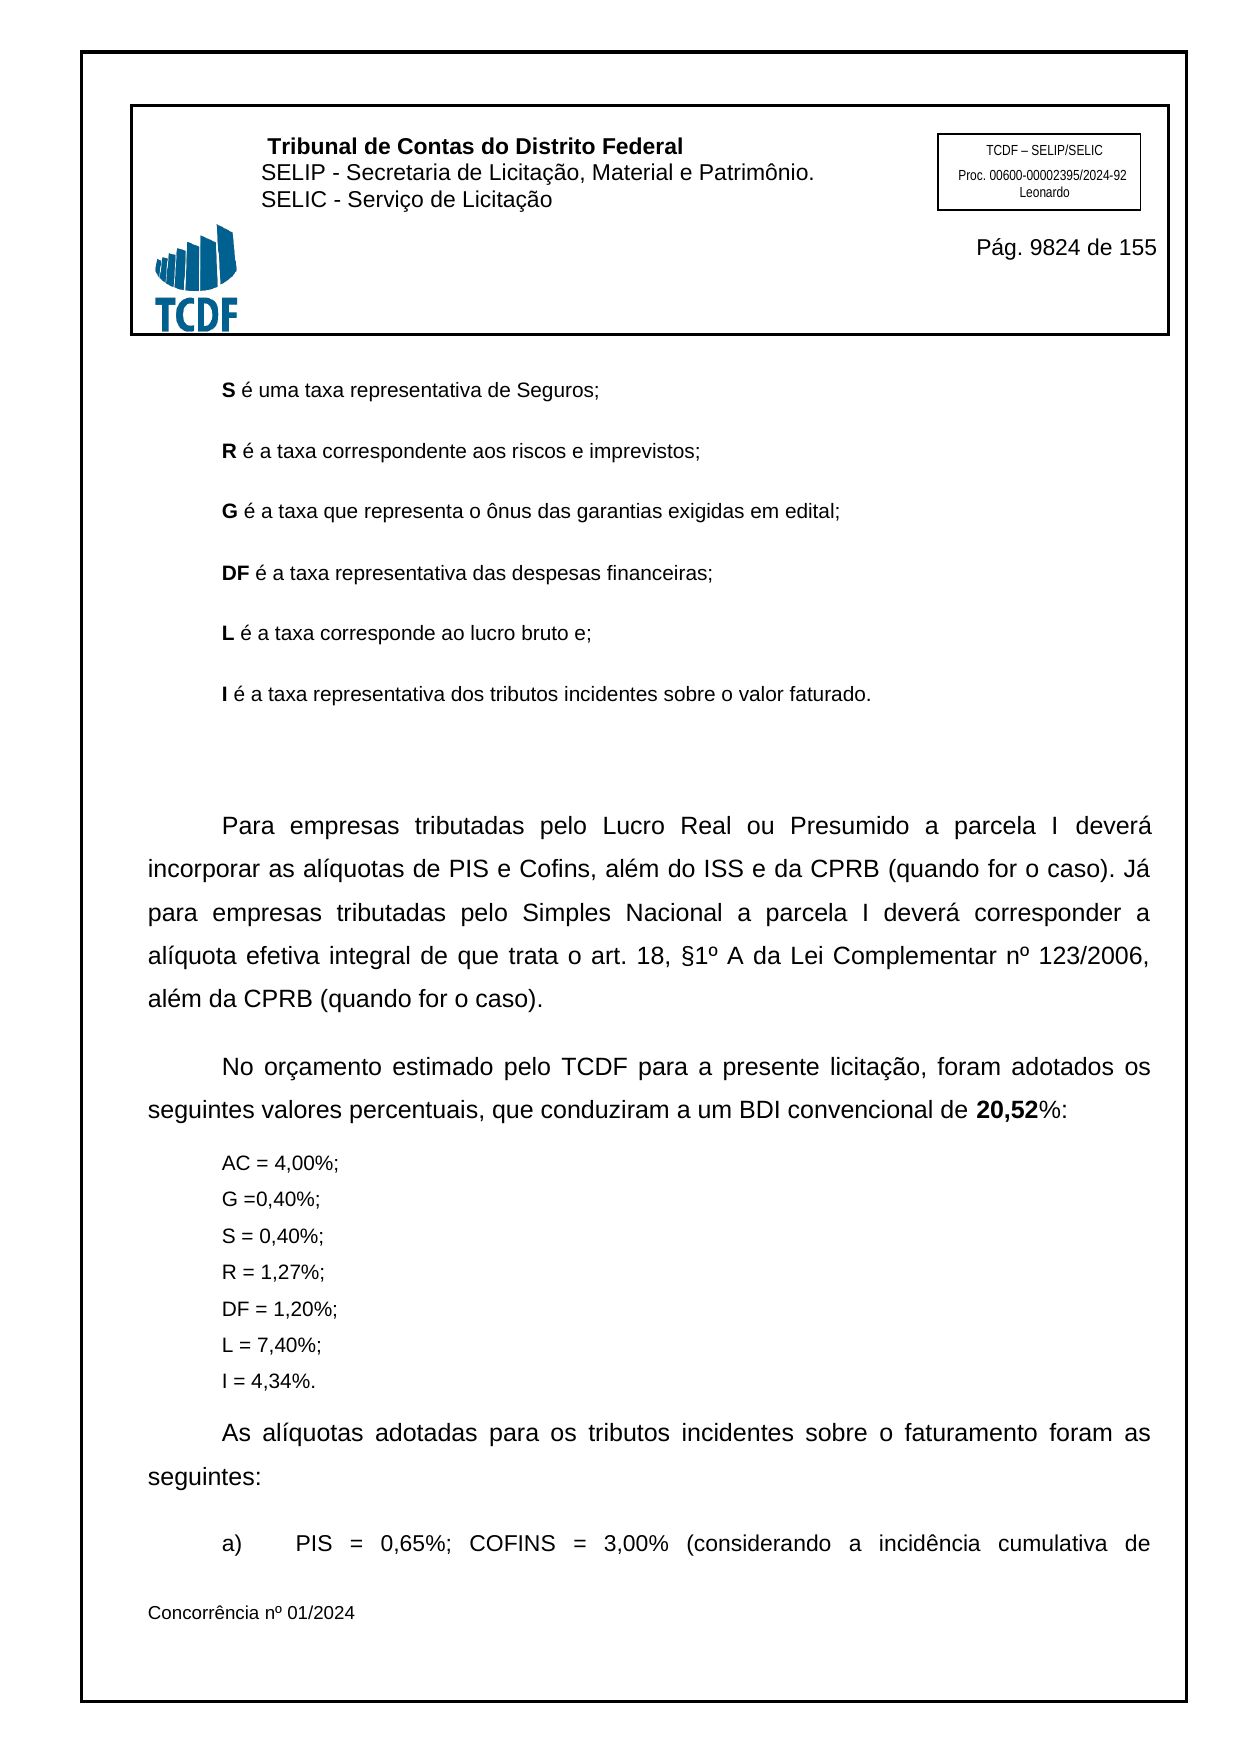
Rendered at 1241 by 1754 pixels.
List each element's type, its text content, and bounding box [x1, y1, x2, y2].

text S é uma taxa representativa de Seguros; [222, 377, 1152, 401]
text R = 1,27%; [222, 1260, 1152, 1284]
text Para empresas tributadas pelo Lucro Real ou Presumido a parcela I deverá incorporar as alíquotas de PIS e Cofins, além do ISS e da CPRB (quando for o caso). Já para empresas tributadas pelo Simples Nacional a parcela I deverá corresponder a alíquota efetiva integral de que trata o art. 18, §1º A da Lei Complementar nº 123/2006, além da CPRB (quando for o caso). [148, 811, 1152, 1012]
text DF = 1,20%; [222, 1296, 1152, 1320]
text I = 4,34%. [222, 1369, 1152, 1393]
text G =0,40%; [222, 1187, 1152, 1211]
text R é a taxa correspondente aos riscos e imprevistos; [222, 438, 1152, 462]
picture [146, 222, 241, 332]
text L é a taxa corresponde ao lucro bruto e; [222, 621, 1152, 645]
text S = 0,40%; [222, 1223, 1152, 1247]
list PIS = 0,65%; COFINS = 3,00% (considerando a incidência cumulativa de apuração); [222, 1529, 1152, 1556]
text G é a taxa que representa o ônus das garantias exigidas em edital; [222, 499, 1152, 523]
picture [205, 304, 212, 325]
text L = 7,40%; [222, 1333, 1152, 1357]
text DF é a taxa representativa das despesas financeiras; [222, 560, 1152, 584]
text I é a taxa representativa dos tributos incidentes sobre o valor faturado. [222, 682, 1152, 706]
text As alíquotas adotadas para os tributos incidentes sobre o faturamento foram as seguintes: [148, 1418, 1152, 1490]
text No orçamento estimado pelo TCDF para a presente licitação, foram adotados os seguintes valores percentuais, que conduziram a um BDI convencional de 20,52%: [148, 1052, 1152, 1124]
text AC = 4,00%; [222, 1151, 1152, 1174]
